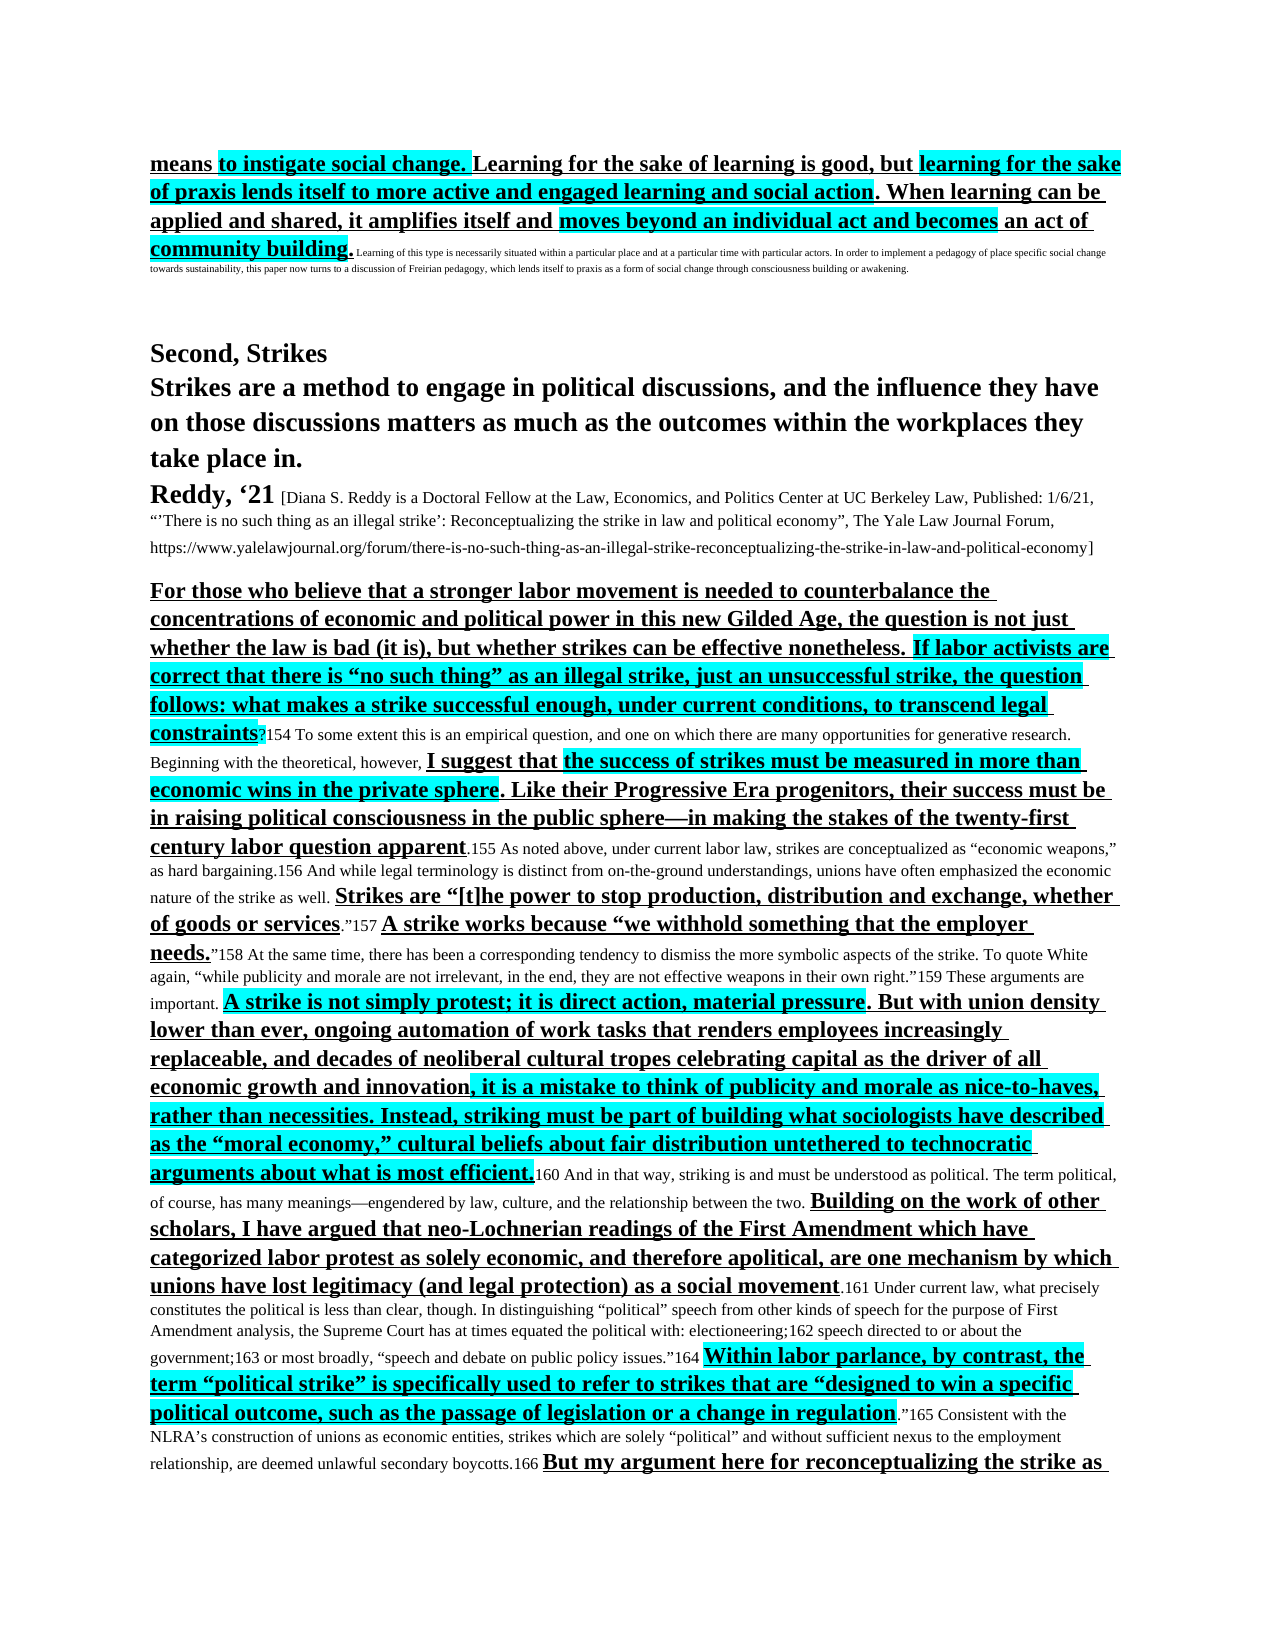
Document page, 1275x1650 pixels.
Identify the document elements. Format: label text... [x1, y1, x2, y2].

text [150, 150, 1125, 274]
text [150, 577, 1125, 1474]
subtitle Second, Strikes [150, 337, 1125, 368]
text Reddy, ‘21 [Diana S. Reddy is a Doctoral Fellow at the Law, Economics, and Politics Center at UC Berkeley Law, Published: 1/6/21, “’There is no such thing as an illegal strike’: Reconceptualizing the strike in law and political economy”, The Yale Law Journal Forum, https://www.yalelawjournal.org/forum/there-is-no-such-thing-as-an-illegal-strike-reconceptualizing-the-strike-in-law-and-political-economy] [150, 478, 1125, 558]
subtitle Strikes are a method to engage in political discussions, and the influence they have on those discussions matters as much as the outcomes within the workplaces they take place in. [150, 371, 1125, 473]
